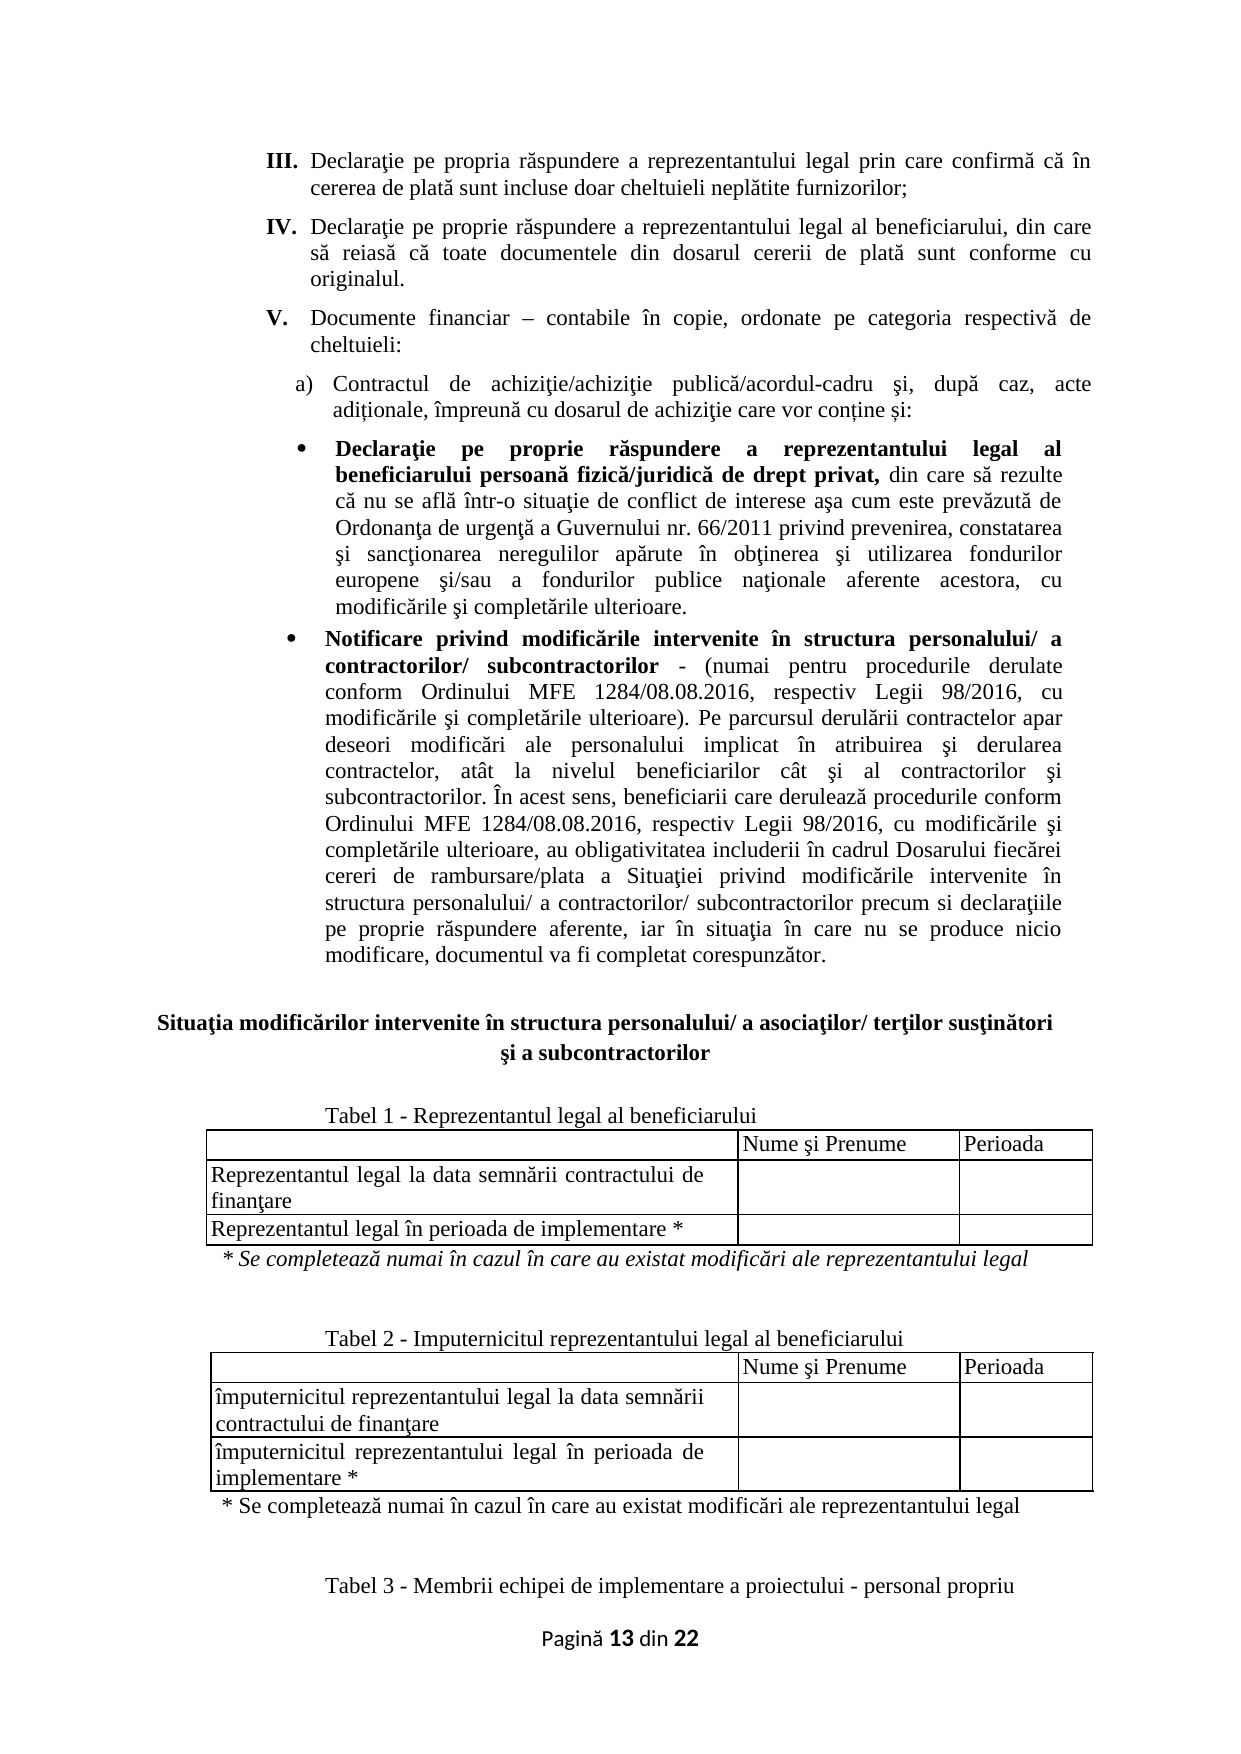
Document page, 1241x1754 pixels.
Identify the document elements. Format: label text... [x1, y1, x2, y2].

table_cell [739, 1383, 959, 1436]
table_cell [739, 1161, 959, 1213]
table_cell Reprezentantul legal la data semnării contractului de finanţare [207, 1161, 737, 1213]
table_cell [961, 1383, 1092, 1436]
list Contractul de achiziţie/achiziţie publică/acordul-cadru şi, după caz, acte adiționale, împreună cu dosarul de achiziţie care vor conține și: [295, 369, 1093, 422]
table_cell împuternicitul reprezentantului legal la data semnării contractului de finanţare [212, 1383, 738, 1436]
table_cell [739, 1215, 959, 1244]
list Declaraţie pe propria răspundere a reprezentantului legal prin care confirmă că în cererea de plată sunt incluse doar cheltuieli neplătite furnizorilor; [266, 148, 1093, 200]
table_cell [961, 1438, 1092, 1490]
table_cell împuternicitul reprezentantului legal în perioada de implementare * [212, 1438, 738, 1490]
table_cell [739, 1438, 959, 1490]
text * Se completează numai în cazul în care au existat modificări ale reprezentantului legal [148, 1245, 1063, 1272]
list Declaraţie pe proprie răspundere a reprezentantului legal al beneficiarului persoană fizică/juridică de drept privat, din care să rezulte că nu se află într-o situaţie de conflict de interese aşa cum este prevăzută de Ordonanţa de urgenţă a Guvernului nr. 66/2011 privind prevenirea, constatarea şi sancţionarea neregulilor apărute în obţinerea şi utilizarea fondurilor europene şi/sau a fondurilor publice naţionale aferente acestora, cu modificările şi completările ulterioare. [298, 435, 1063, 619]
text * Se completează numai în cazul în care au existat modificări ale reprezentantului legal [148, 1492, 1063, 1518]
table_header [212, 1353, 738, 1382]
list Documente financiar – contabile în copie, ordonate pe categoria respectivă de cheltuieli: [266, 304, 1093, 357]
table_header Perioada [961, 1353, 1092, 1382]
text Tabel 3 - Membrii echipei de implementare a proiectului - personal propriu [325, 1572, 1063, 1598]
table_header Perioada [960, 1131, 1092, 1159]
table_header Nume şi Prenume [739, 1353, 959, 1382]
list Declaraţie pe proprie răspundere a reprezentantului legal al beneficiarului, din care să reiasă că toate documentele din dosarul cererii de plată sunt conforme cu originalul. [266, 213, 1093, 292]
table_cell Reprezentantul legal în perioada de implementare * [207, 1215, 737, 1244]
list Notificare privind modificările intervenite în structura personalului/ a contractorilor/ subcontractorilor - (numai pentru procedurile derulate conform Ordinului MFE 1284/08.08.2016, respectiv Legii 98/2016, cu modificările şi completările ulterioare). Pe parcursul derulării contractelor apar deseori modificări ale personalului implicat în atribuirea şi derularea contractelor, atât la nivelul beneficiarilor cât şi al contractorilor şi subcontractorilor. În acest sens, beneficiarii care derulează procedurile conform Ordinului MFE 1284/08.08.2016, respectiv Legii 98/2016, cu modificările şi completările ulterioare, au obligativitatea includerii în cadrul Dosarului fiecărei cereri de rambursare/plata a Situaţiei privind modificările intervenite în structura personalului/ a contractorilor/ subcontractorilor precum si declaraţiile pe proprie răspundere aferente, iar în situaţia în care nu se produce nicio modificare, documentul va fi completat corespunzător. [287, 625, 1063, 968]
table_cell [960, 1161, 1092, 1213]
table_cell [960, 1215, 1092, 1244]
text Tabel 1 - Reprezentantul legal al beneficiarului [325, 1103, 1063, 1129]
table_header Nume şi Prenume [739, 1131, 959, 1159]
text Tabel 2 - Imputernicitul reprezentantului legal al beneficiarului [325, 1325, 1063, 1352]
text Situaţia modificărilor intervenite în structura personalului/ a asociaţilor/ terţilor susţinători şi a subcontractorilor [148, 1009, 1063, 1066]
table_header [207, 1131, 737, 1159]
